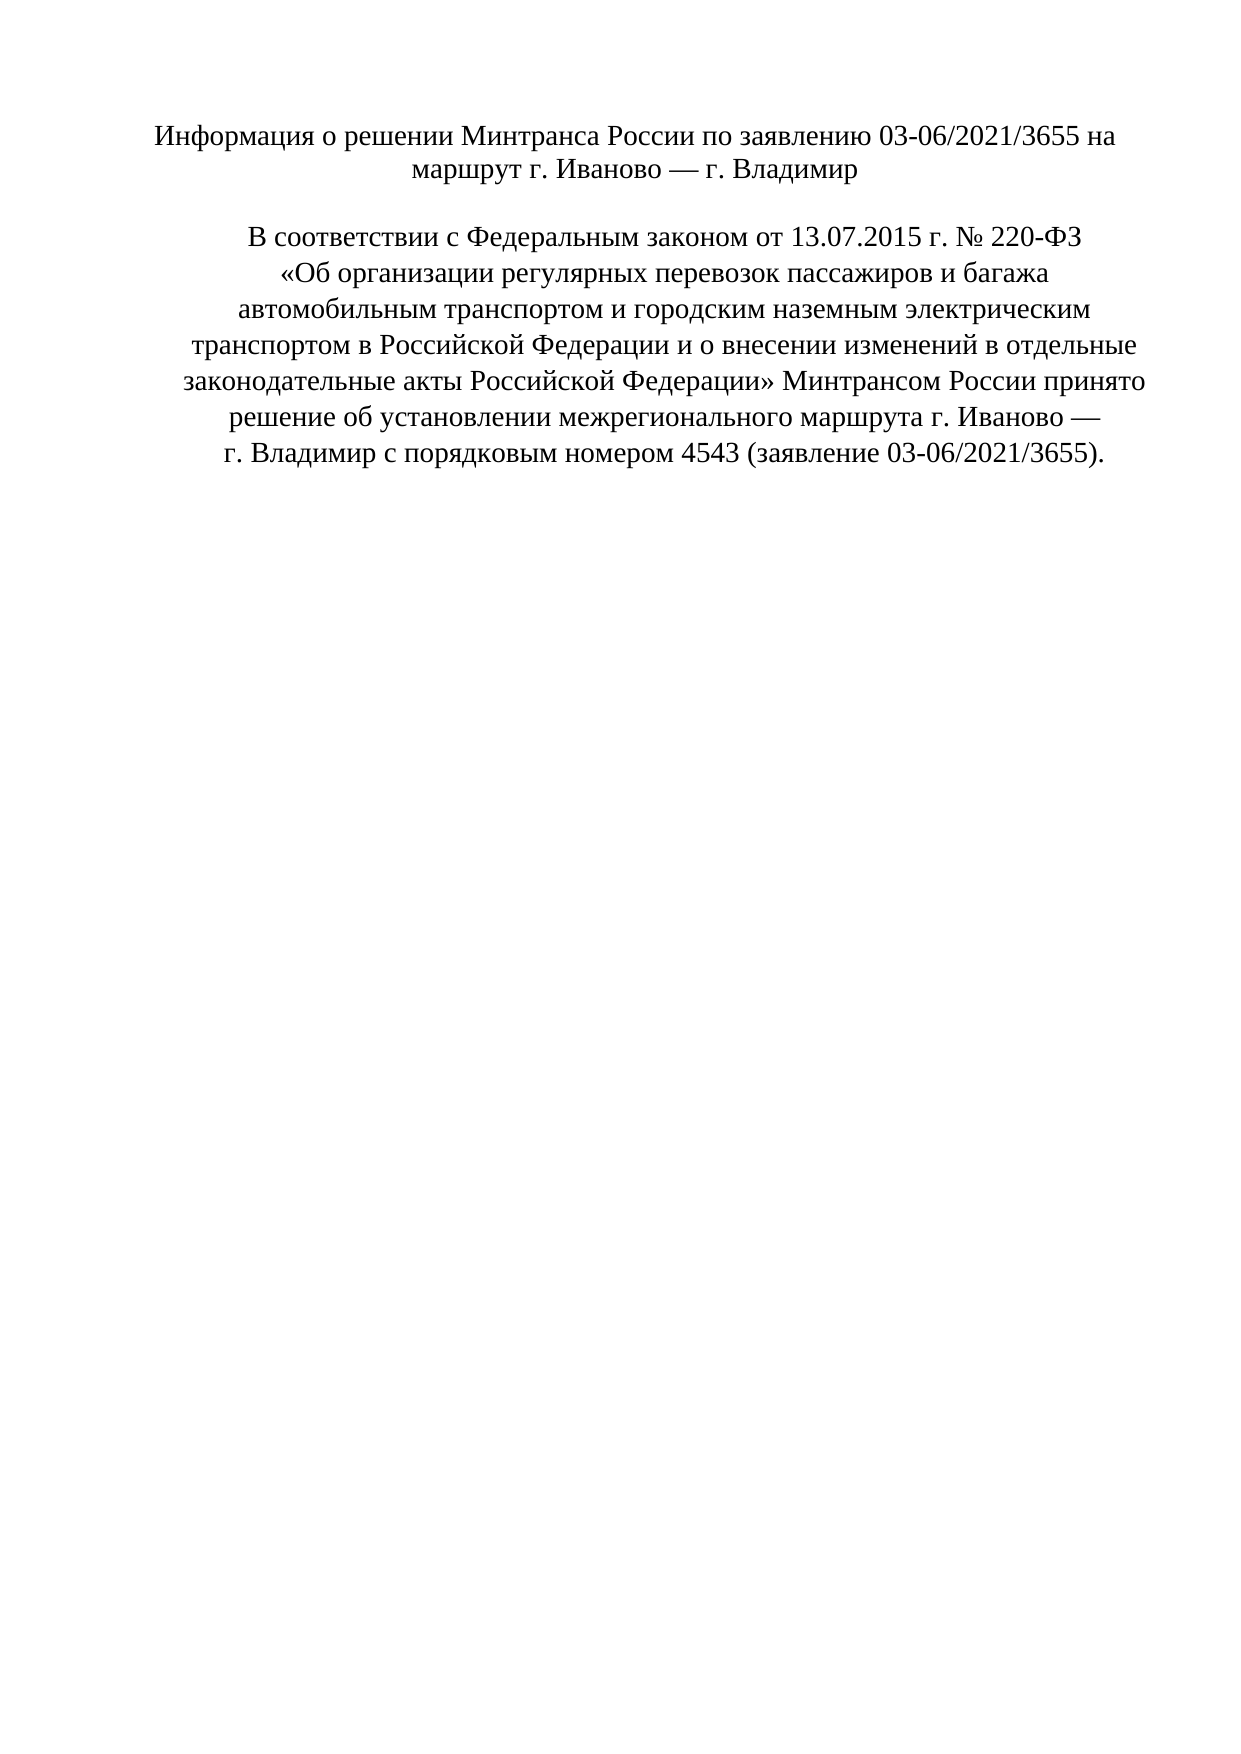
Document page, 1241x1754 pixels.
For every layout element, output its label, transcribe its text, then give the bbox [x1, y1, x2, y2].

text В соответствии с Федеральным законом от 13.07.2015 г. № 220-ФЗ «Об организации регулярных перевозок пассажиров и багажа автомобильным транспортом и городским наземным электрическим транспортом в Российской Федерации и о внесении изменений в отдельные законодательные акты Российской Федерации» Минтрансом России принято решение об установлении межрегионального маршрута г. Иваново — г. Владимир с порядковым номером 4543 (заявление 03-06/2021/3655). [177, 219, 1152, 469]
text Информация о решении Минтранса России по заявлению 03-06/2021/3655 на маршрут г. Иваново — г. Владимир [118, 118, 1152, 185]
